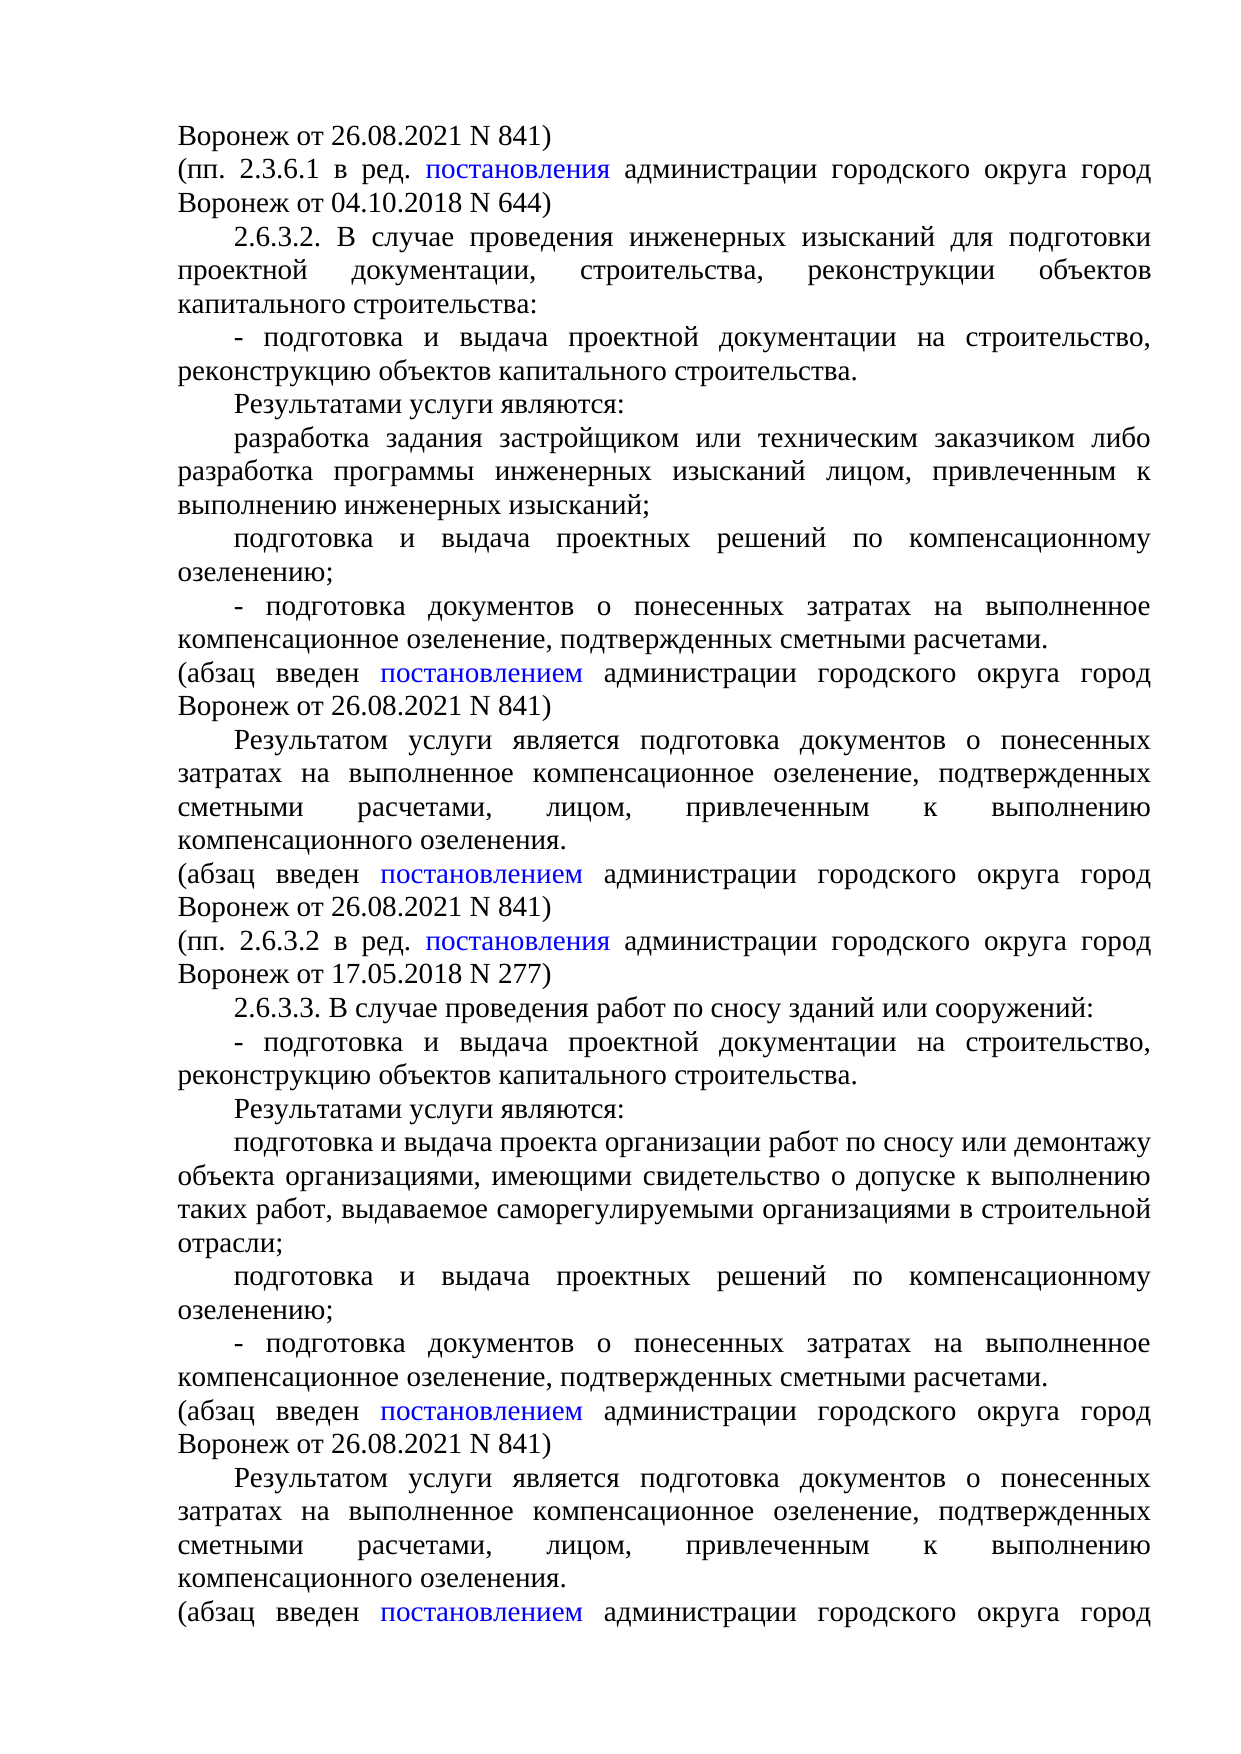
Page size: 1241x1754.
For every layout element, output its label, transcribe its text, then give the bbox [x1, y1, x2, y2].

text Результатом услуги является подготовка документов о понесенных затратах на выполненное компенсационное озеленение, подтвержденных сметными расчетами, лицом, привлеченным к выполнению компенсационного озеленения. [177, 722, 1152, 856]
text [177, 1594, 1152, 1627]
text - подготовка и выдача проектной документации на строительство, реконструкцию объектов капитального строительства. [177, 1024, 1152, 1091]
text 2.6.3.3. В случае проведения работ по сносу зданий или сооружений: [177, 990, 1152, 1024]
text 2.6.3.2. В случае проведения инженерных изысканий для подготовки проектной документации, строительства, реконструкции объектов капитального строительства: [177, 219, 1152, 319]
text подготовка и выдача проекта организации работ по сносу или демонтажу объекта организациями, имеющими свидетельство о допуске к выполнению таких работ, выдаваемое саморегулируемыми организациями в строительной отрасли; [177, 1124, 1152, 1258]
text разработка задания застройщиком или техническим заказчиком либо разработка программы инженерных изысканий лицом, привлеченным к выполнению инженерных изысканий; [177, 420, 1152, 521]
text - подготовка документов о понесенных затратах на выполненное компенсационное озеленение, подтвержденных сметными расчетами. [177, 1326, 1152, 1393]
text (пп. 2.3.6.1 в ред. постановления администрации городского округа город Воронеж от 04.10.2018 N 644) [177, 152, 1152, 219]
text Результатом услуги является подготовка документов о понесенных затратах на выполненное компенсационное озеленение, подтвержденных сметными расчетами, лицом, привлеченным к выполнению компенсационного озеленения. [177, 1460, 1152, 1594]
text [177, 118, 1152, 152]
text Результатами услуги являются: [177, 1091, 1152, 1124]
text (абзац введен постановлением администрации городского округа город Воронеж от 26.08.2021 N 841) [177, 655, 1152, 722]
text - подготовка документов о понесенных затратах на выполненное компенсационное озеленение, подтвержденных сметными расчетами. [177, 588, 1152, 655]
text - подготовка и выдача проектной документации на строительство, реконструкцию объектов капитального строительства. [177, 319, 1152, 386]
text подготовка и выдача проектных решений по компенсационному озеленению; [177, 1258, 1152, 1326]
text Результатами услуги являются: [177, 386, 1152, 420]
text (пп. 2.6.3.2 в ред. постановления администрации городского округа город Воронеж от 17.05.2018 N 277) [177, 923, 1152, 990]
text (абзац введен постановлением администрации городского округа город Воронеж от 26.08.2021 N 841) [177, 856, 1152, 923]
text подготовка и выдача проектных решений по компенсационному озеленению; [177, 521, 1152, 588]
text (абзац введен постановлением администрации городского округа город Воронеж от 26.08.2021 N 841) [177, 1393, 1152, 1460]
